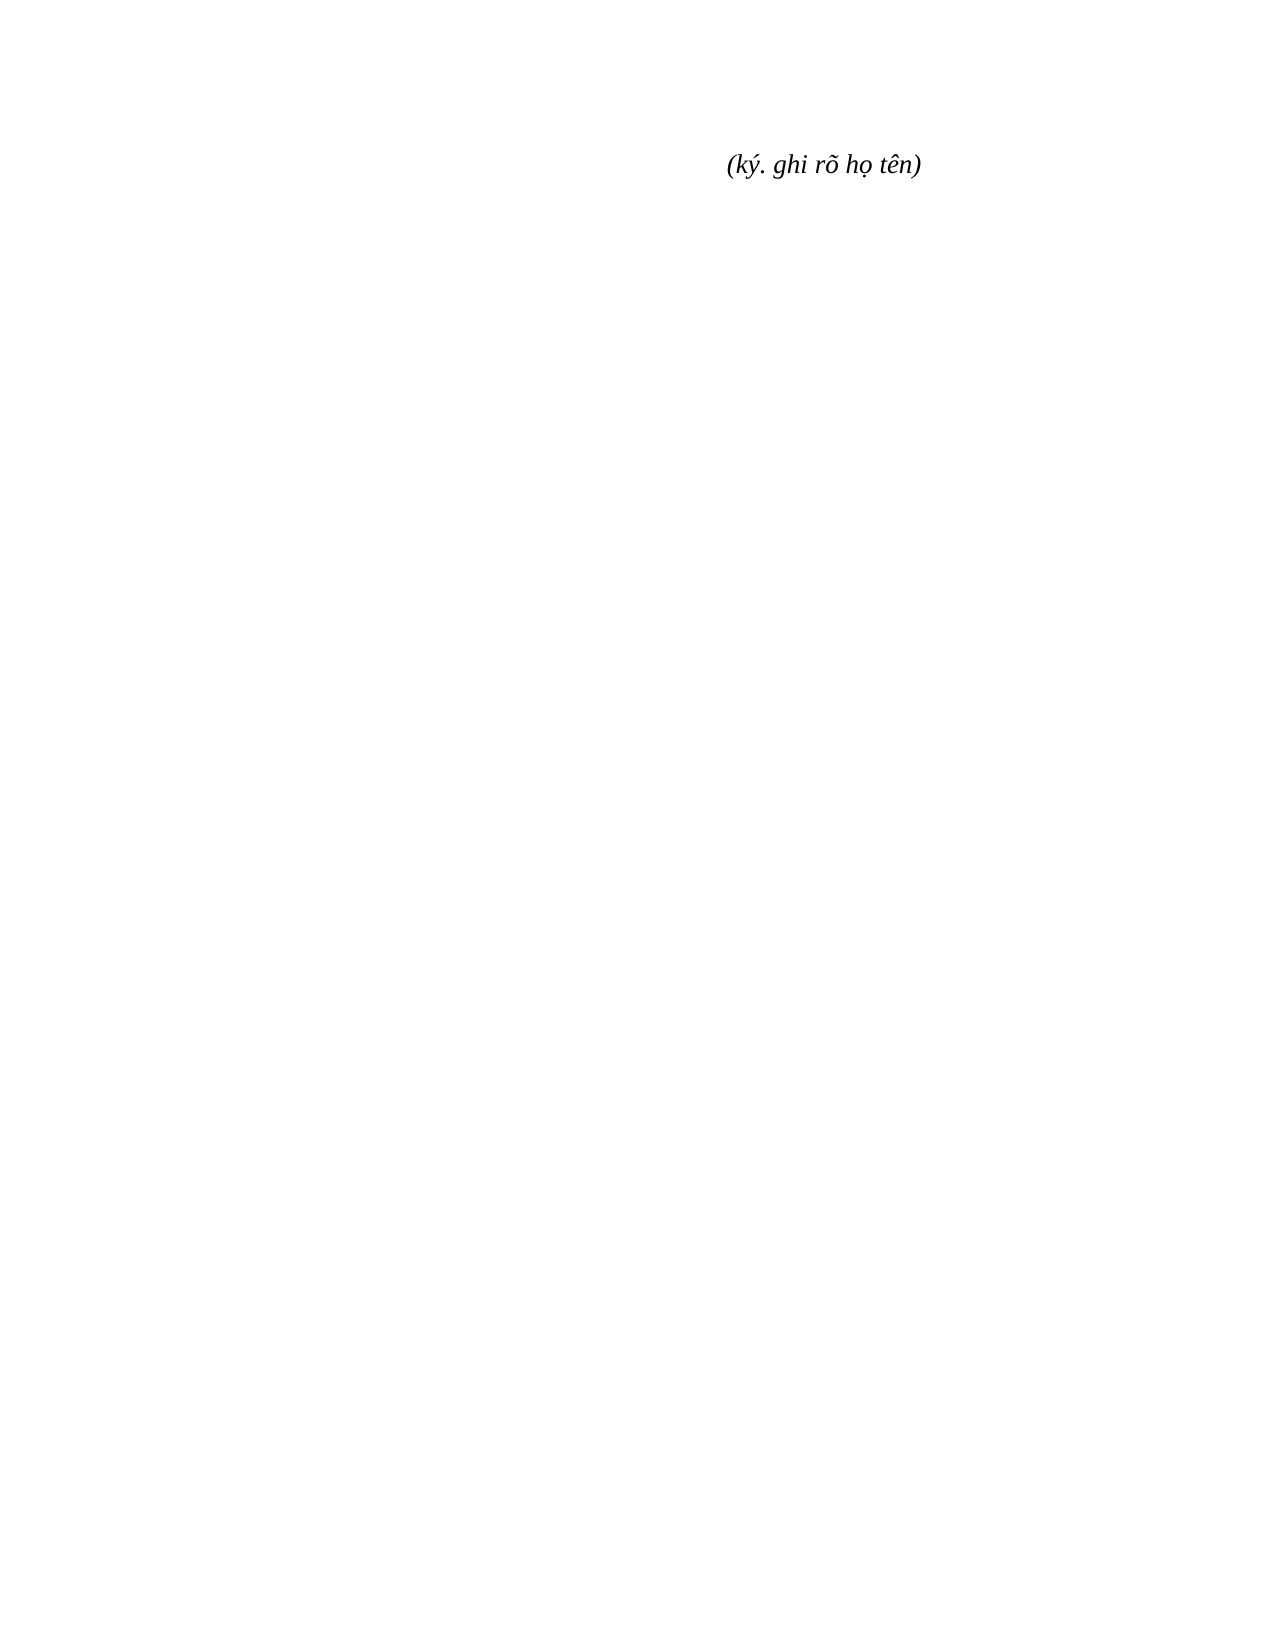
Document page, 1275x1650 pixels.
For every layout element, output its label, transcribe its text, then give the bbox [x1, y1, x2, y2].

text (ký. ghi rõ họ tên) [598, 148, 1157, 179]
